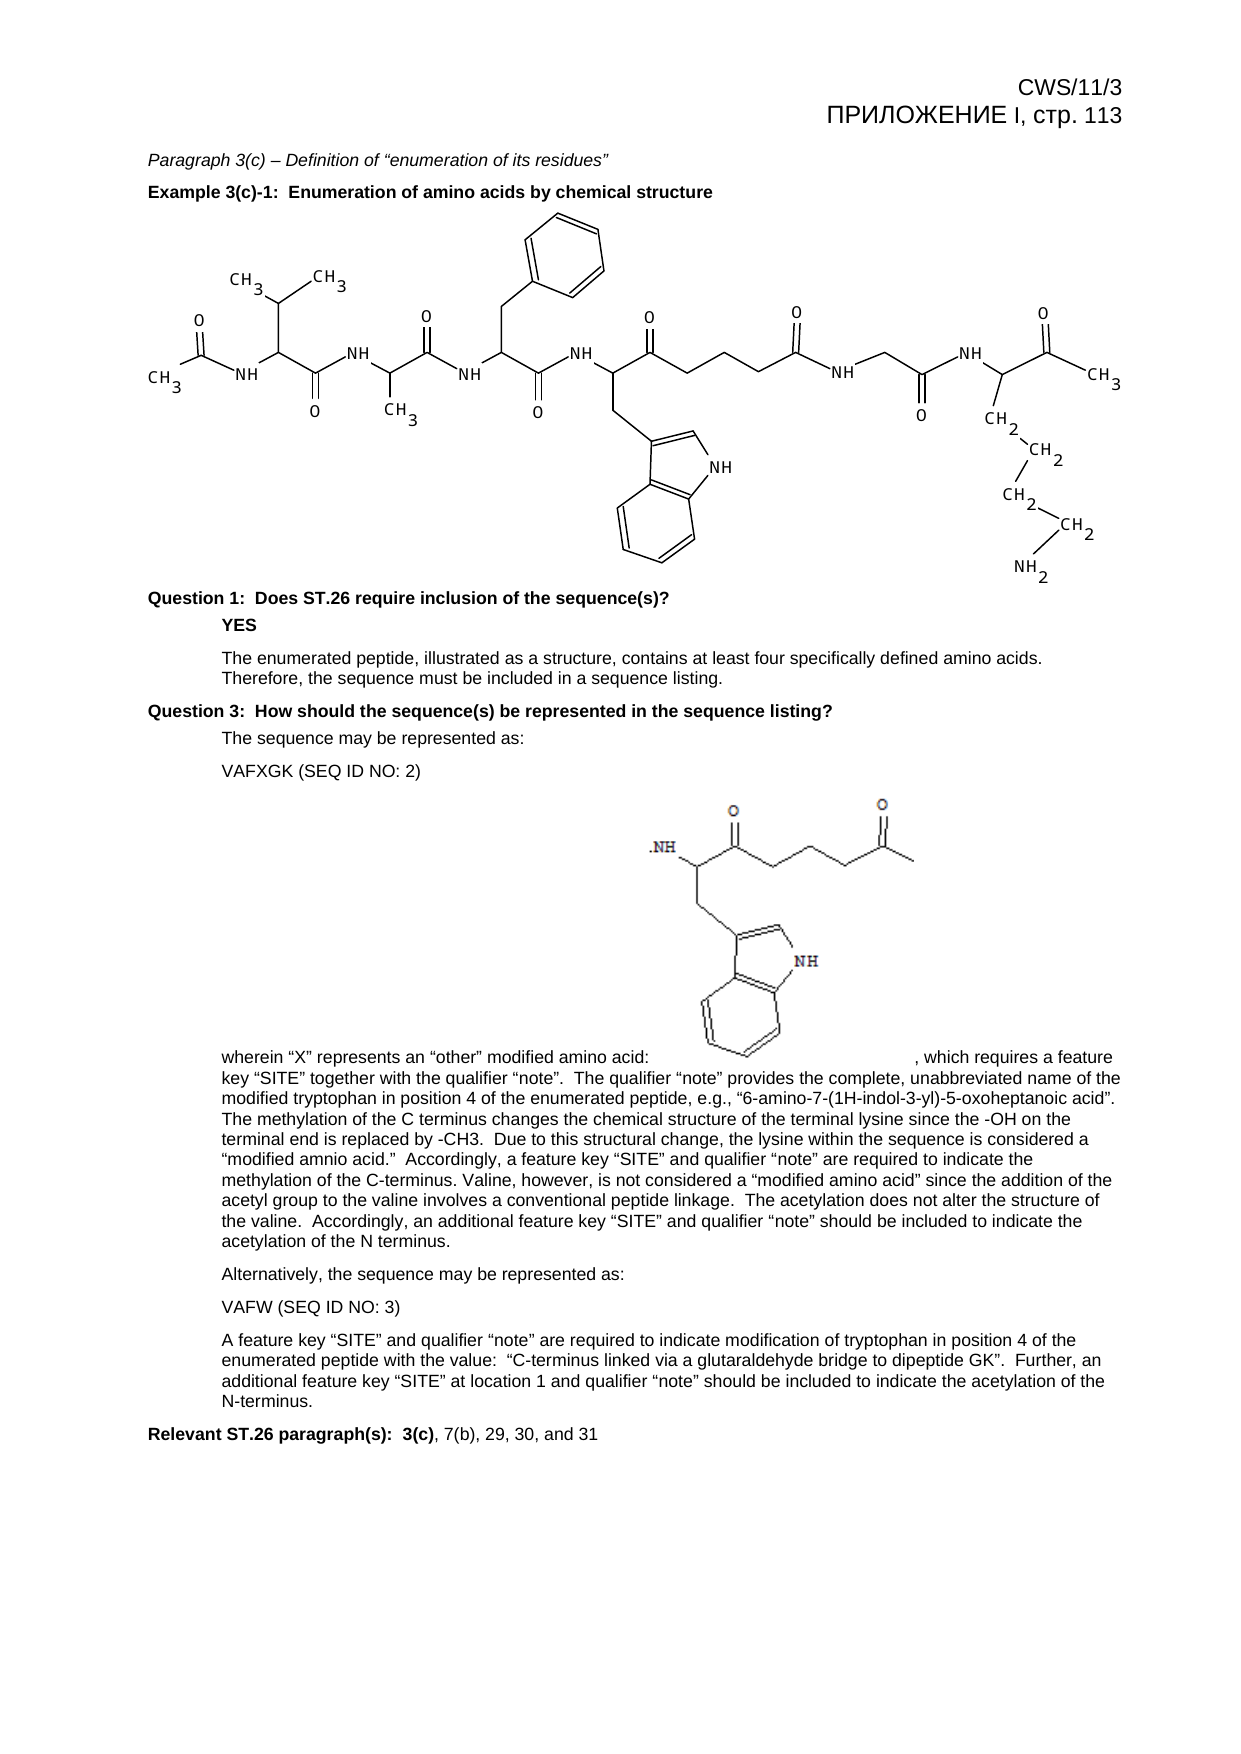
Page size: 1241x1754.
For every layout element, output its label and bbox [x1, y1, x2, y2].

picture [649, 793, 914, 1064]
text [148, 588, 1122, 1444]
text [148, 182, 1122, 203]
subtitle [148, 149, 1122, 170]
